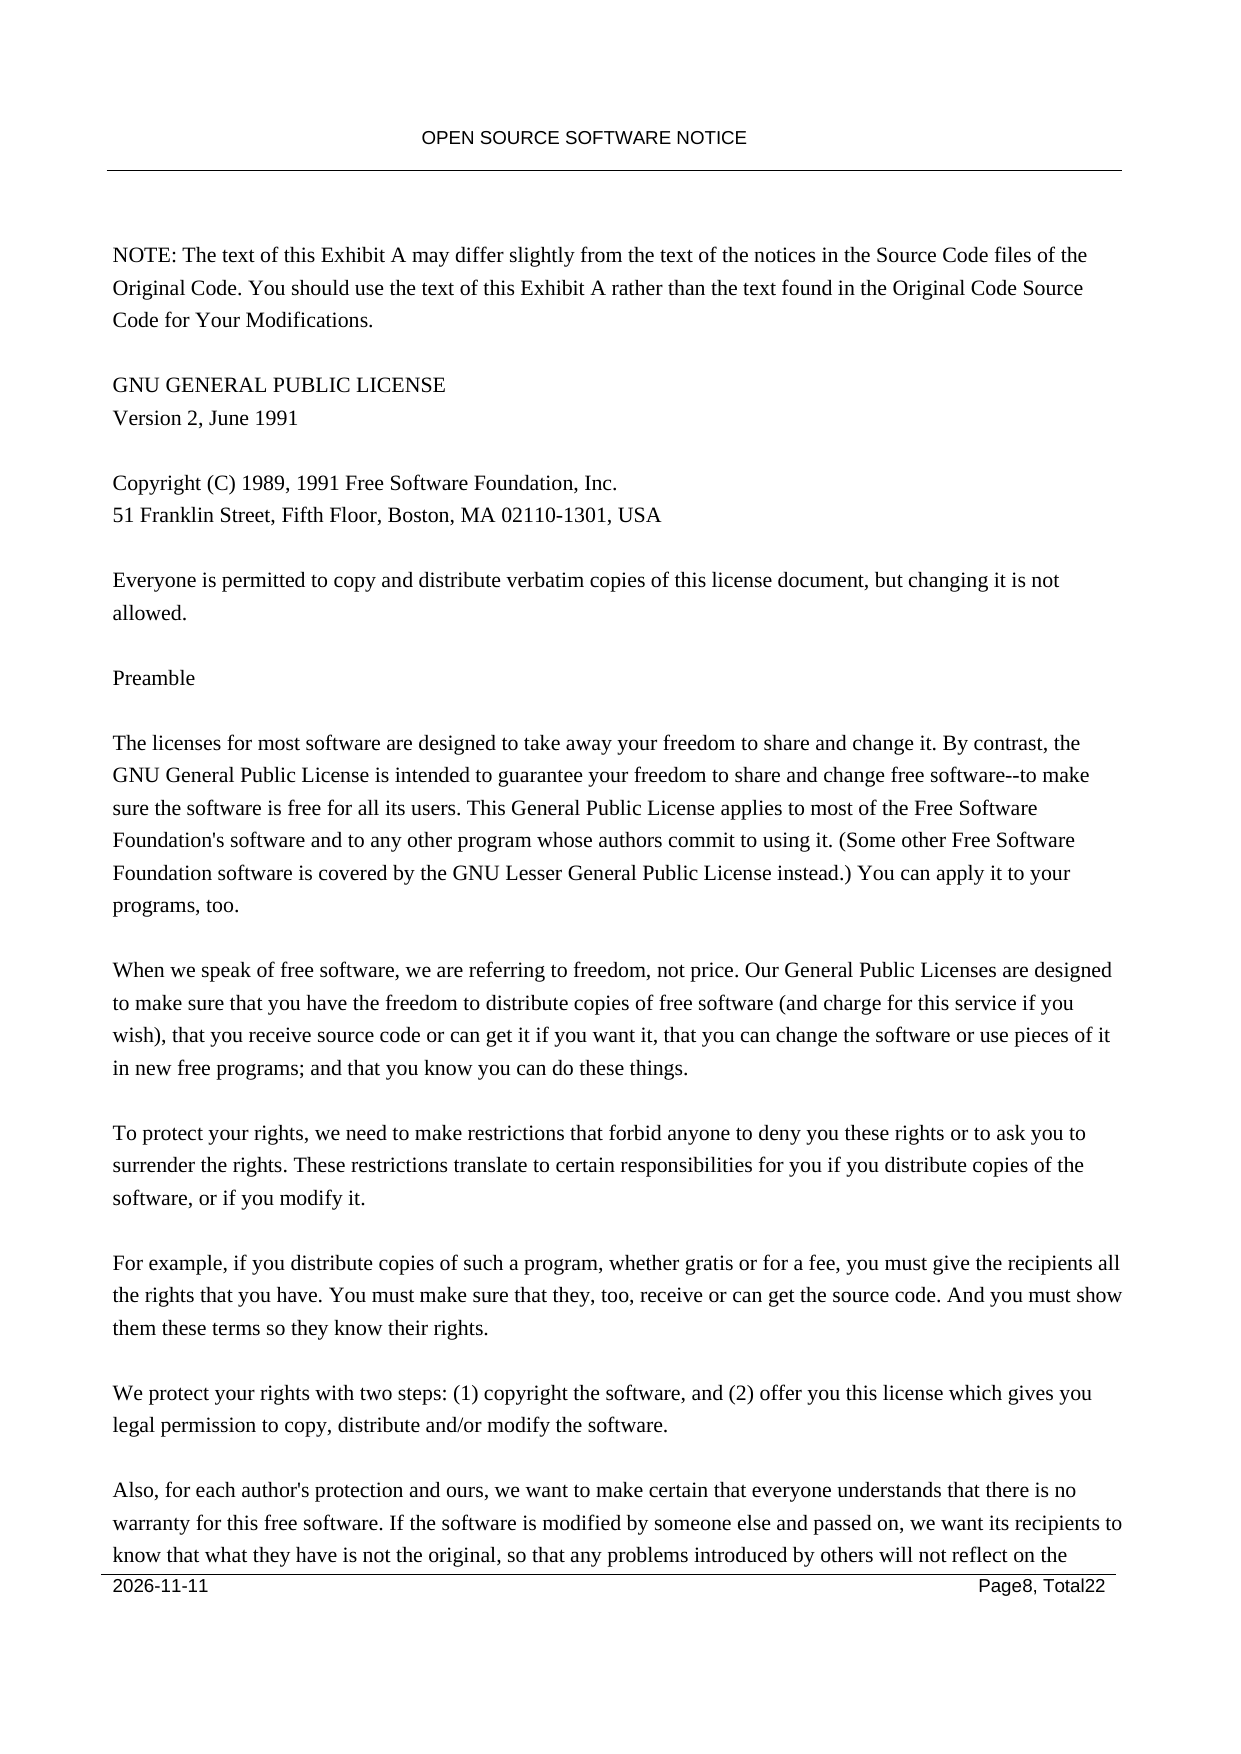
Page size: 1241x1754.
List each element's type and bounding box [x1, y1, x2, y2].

text [112, 206, 1128, 1571]
